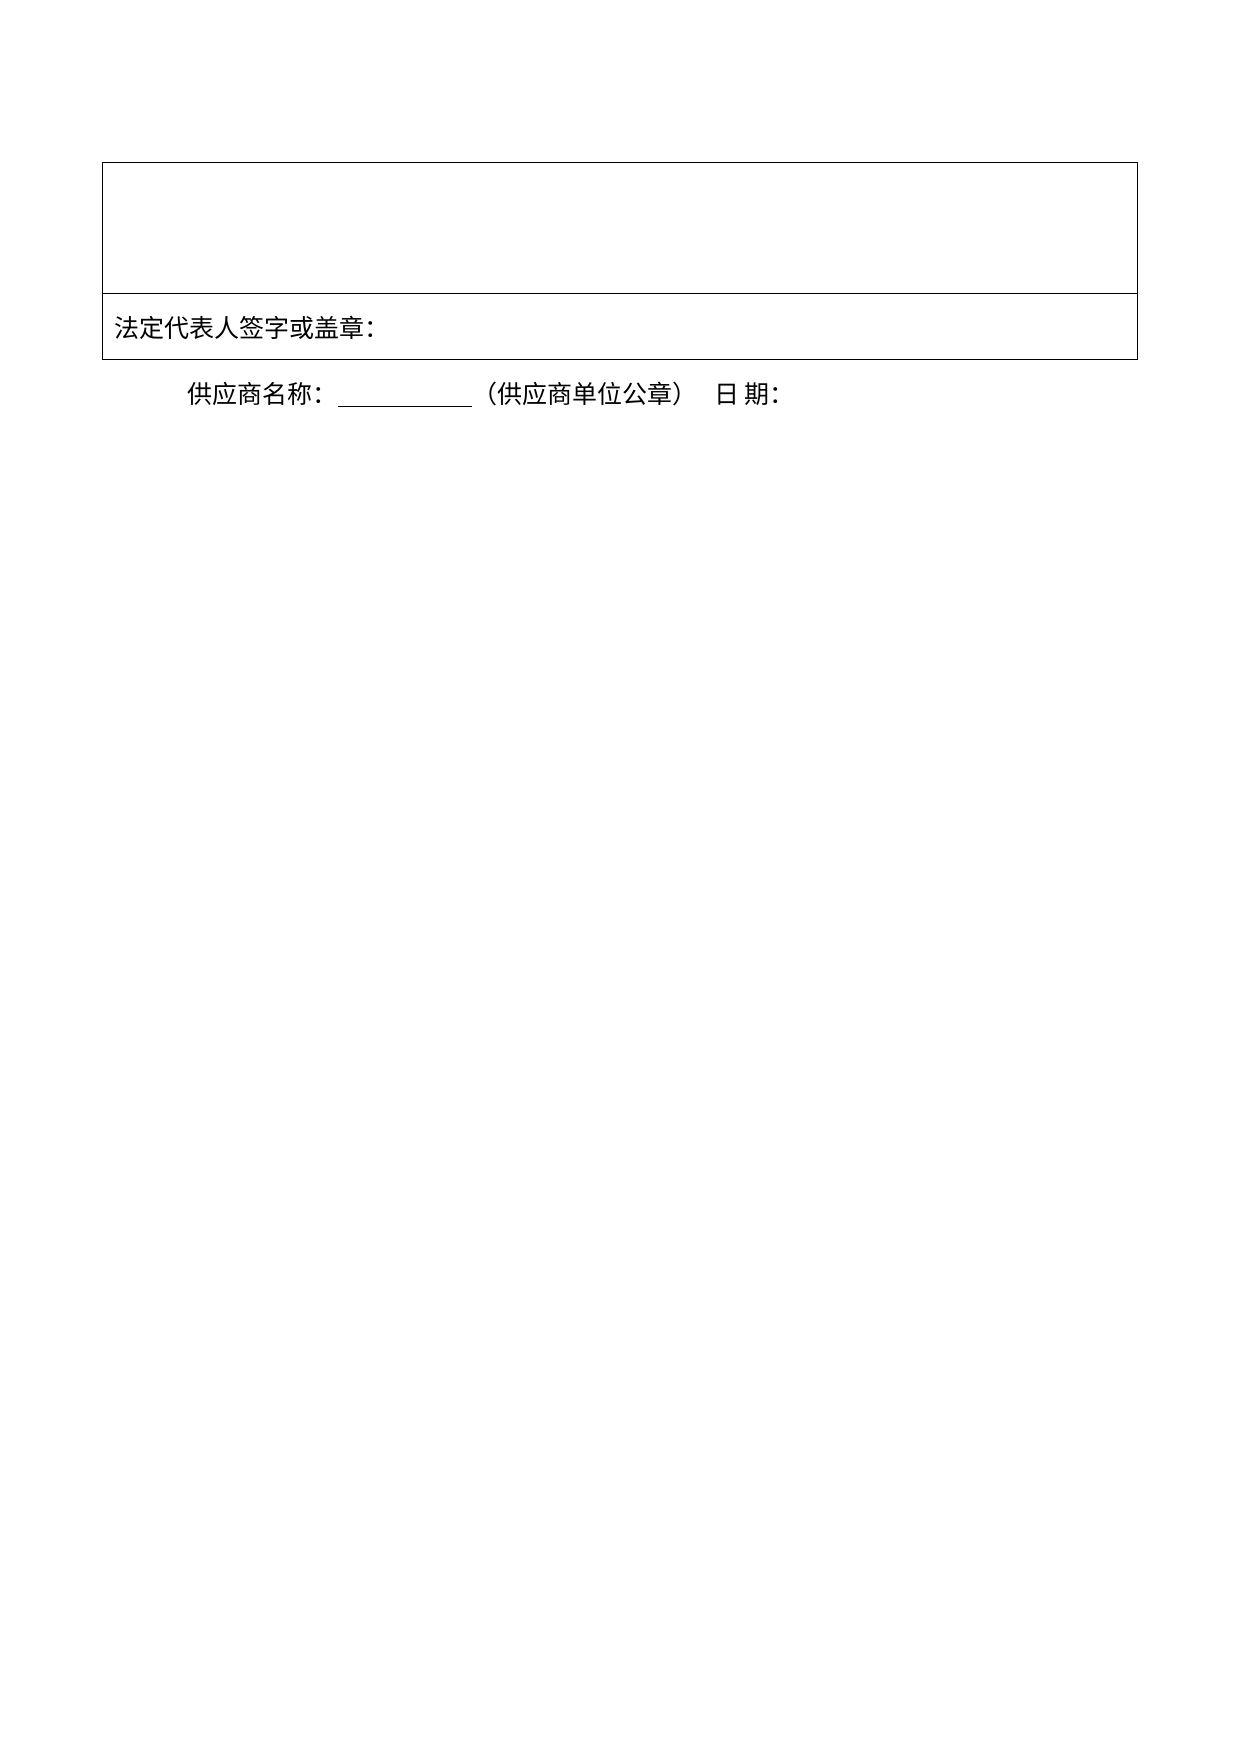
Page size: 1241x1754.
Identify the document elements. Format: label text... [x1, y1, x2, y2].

table_cell 法定代表人签字或盖章： [103, 294, 1137, 359]
text 供应商名称： （供应商单位公章） 日 期： [187, 360, 1053, 425]
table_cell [103, 163, 1137, 293]
